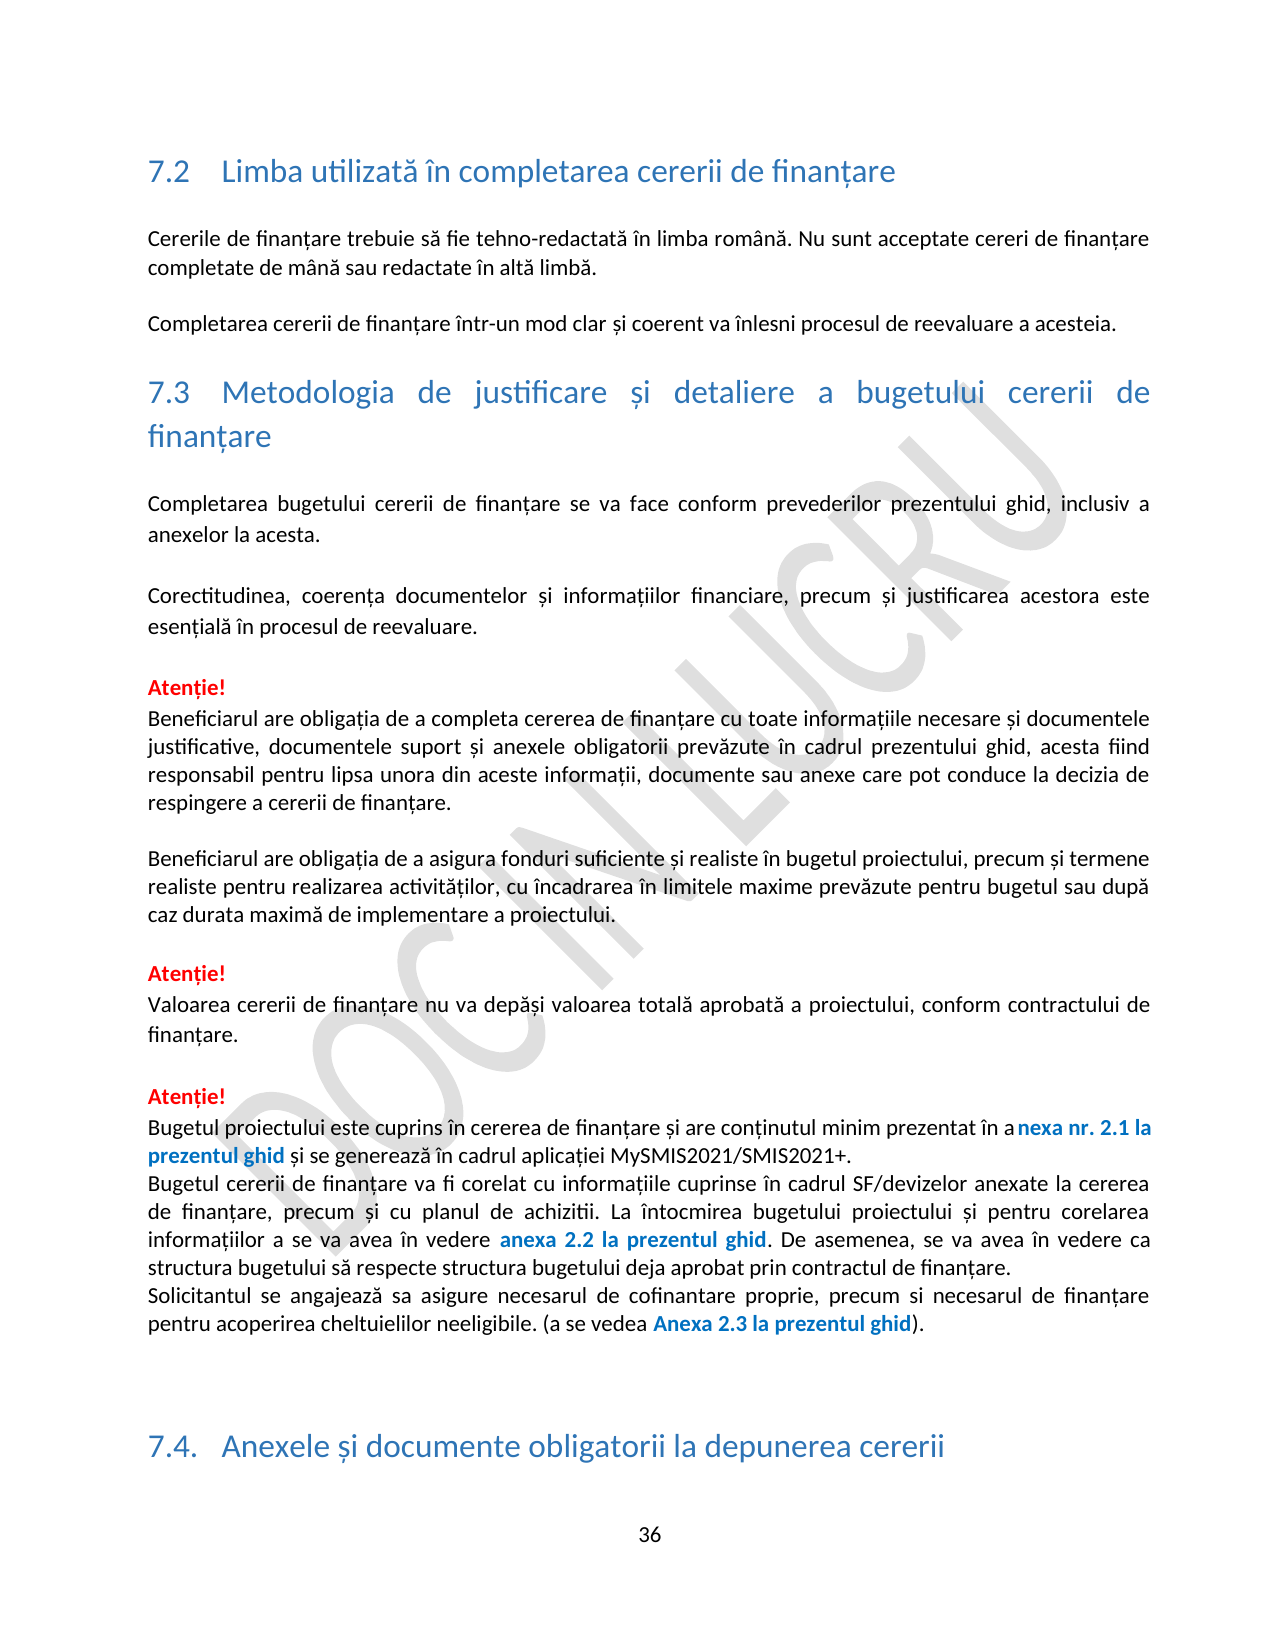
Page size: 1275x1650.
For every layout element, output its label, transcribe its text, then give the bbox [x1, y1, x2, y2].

text Solicitantul se angajează sa asigure necesarul de cofinantare proprie, precum si necesarul de finanțare pentru acoperirea cheltuielilor neeligibile. (a se vedea Anexa 2.3 la prezentul ghid). [148, 1281, 1152, 1337]
text Bugetul cererii de finanțare va fi corelat cu informațiile cuprinse în cadrul SF/devizelor anexate la cererea de finanțare, precum și cu planul de achizitii. La întocmirea bugetului proiectului și pentru corelarea informațiilor a se va avea în vedere anexa 2.2 la prezentul ghid. De asemenea, se va avea în vedere ca structura bugetului să respecte structura bugetului deja aprobat prin contractul de finanțare. [148, 1169, 1152, 1281]
subtitle 7.3 Metodologia de justificare și detaliere a bugetului cererii de finanțare [148, 371, 1152, 456]
text Completarea bugetului cererii de finanțare se va face conform prevederilor prezentului ghid, inclusiv a anexelor la acesta. [148, 489, 1152, 548]
text Cererile de finanțare trebuie să fie tehno-redactată în limba română. Nu sunt acceptate cereri de finanțare completate de mână sau redactate în altă limbă. [148, 224, 1152, 281]
text Corectitudinea, coerența documentelor și informațiilor financiare, precum și justificarea acestora este esențială în procesul de reevaluare. [148, 581, 1152, 640]
text Atenție! [148, 959, 1152, 987]
text Atenție! [148, 673, 1152, 702]
text Beneficiarul are obligația de a asigura fonduri suficiente și realiste în bugetul proiectului, precum și termene realiste pentru realizarea activităților, cu încadrarea în limitele maxime prevăzute pentru bugetul sau după caz durata maximă de implementare a proiectului. [148, 844, 1152, 928]
text Bugetul proiectului este cuprins în cererea de finanțare și are conținutul minim prezentat în anexa nr. 2.1 la prezentul ghid și se generează în cadrul aplicației MySMIS2021/SMIS2021+. [148, 1113, 1152, 1169]
text Valoarea cererii de finanțare nu va depăși valoarea totală aprobată a proiectului, conform contractului de finanțare. [148, 990, 1152, 1049]
text Beneficiarul are obligația de a completa cererea de finanțare cu toate informațiile necesare și documentele justificative, documentele suport și anexele obligatorii prevăzute în cadrul prezentului ghid, acesta fiind responsabil pentru lipsa unora din aceste informații, documente sau anexe care pot conduce la decizia de respingere a cererii de finanțare. [148, 704, 1152, 816]
subtitle 7.4. Anexele și documente obligatorii la depunerea cererii [148, 1425, 1152, 1466]
text Completarea cererii de finanțare într-un mod clar şi coerent va înlesni procesul de reevaluare a acesteia. [148, 309, 1152, 337]
text Atenție! [148, 1082, 1152, 1110]
subtitle 7.2 Limba utilizată în completarea cererii de finanțare [148, 150, 1152, 191]
